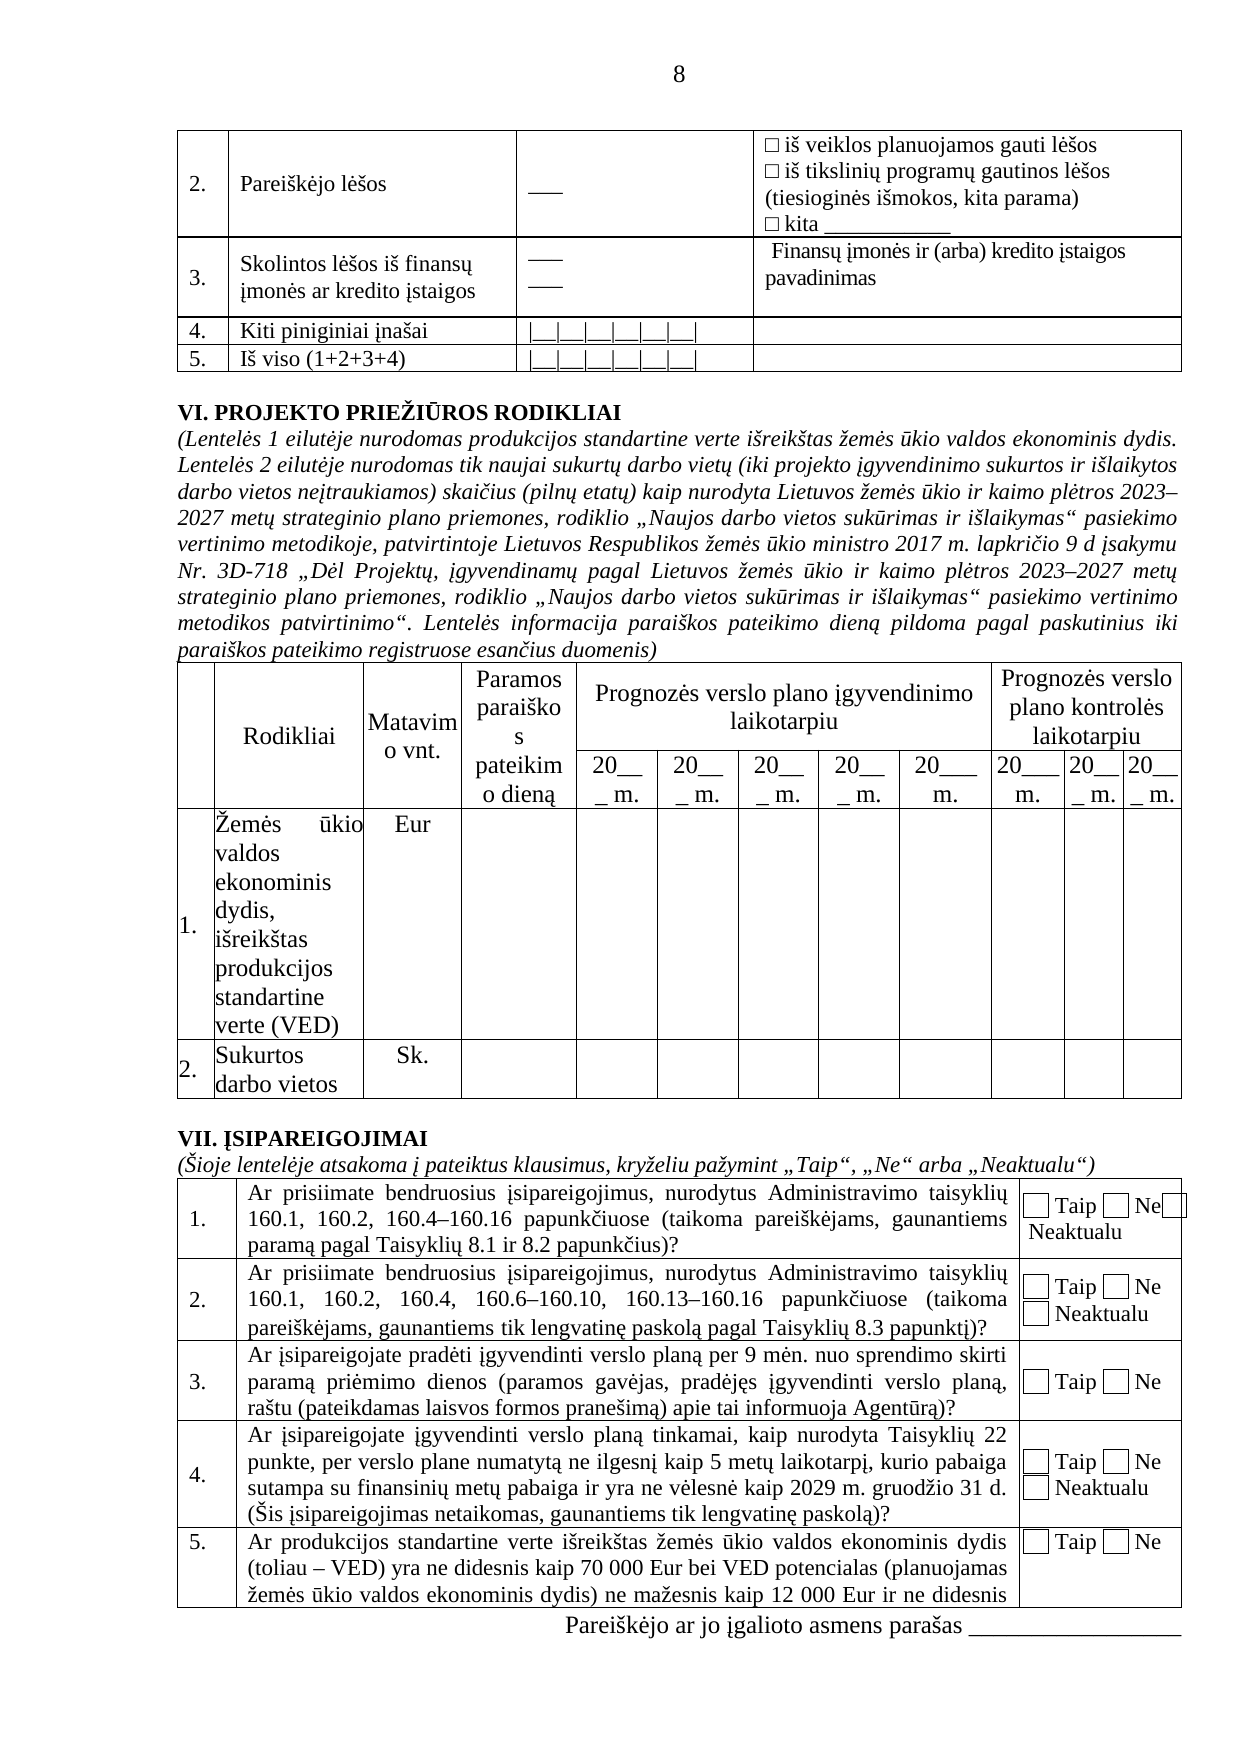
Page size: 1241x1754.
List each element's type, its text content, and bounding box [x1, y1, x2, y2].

table_cell |__|__|__|__|__|__| [517, 318, 753, 344]
table_cell 20___ m. [577, 751, 657, 808]
table_cell 20___ m. [1124, 751, 1181, 808]
table_cell [1124, 809, 1181, 1039]
table_header Taip Ne Neaktualu [1020, 1179, 1181, 1258]
table_cell |__|__|__|__|__|__| [517, 345, 753, 371]
table_cell Kiti piniginiai įnašai [229, 318, 516, 344]
table_cell Taip Ne [1020, 1341, 1181, 1420]
table_cell [658, 809, 738, 1039]
table_cell [1065, 809, 1123, 1039]
table_cell 3. [178, 1341, 236, 1420]
table_header Prognozės verslo plano įgyvendinimo laikotarpiu [577, 663, 991, 749]
table_cell Eur [364, 809, 461, 1039]
table_cell 5. [178, 1528, 236, 1607]
table_cell Sk. [364, 1040, 461, 1098]
table_cell Pareiškėjo lėšos [229, 131, 516, 236]
table_cell [1124, 1040, 1181, 1098]
table_cell [819, 809, 899, 1039]
table_cell [992, 809, 1064, 1039]
table_cell [577, 809, 657, 1039]
table_cell 20___ m. [819, 751, 899, 808]
table_cell Iš viso (1+2+3+4) [229, 345, 516, 371]
table_header [178, 663, 214, 808]
table_cell 20___m. [900, 751, 991, 808]
table_cell [739, 809, 818, 1039]
table_cell [819, 1040, 899, 1098]
table_cell 1. [178, 809, 214, 1039]
table_cell 2. [178, 131, 228, 236]
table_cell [237, 1528, 1019, 1607]
table_cell ___ [517, 131, 753, 236]
table_cell 4. [178, 318, 228, 344]
table_header Prognozės verslo plano kontrolės laikotarpiu [992, 663, 1181, 749]
table_cell 20___ m. [658, 751, 738, 808]
text VI. Projekto priežiūros rodikliai [177, 399, 1181, 425]
table_header Matavimo vnt. [364, 663, 461, 808]
table_cell 3. [178, 238, 228, 316]
table_cell Ar įsipareigojate pradėti įgyvendinti verslo planą per 9 mėn. nuo sprendimo skirti paramą priėmimo dienos (paramos gavėjas, pradėjęs įgyvendinti verslo planą, raštu (pateikdamas laisvos formos pranešimą) apie tai informuoja Agentūrą)? [237, 1341, 1019, 1420]
table_cell 5. [178, 345, 228, 371]
text (Šioje lentelėje atsakoma į pateiktus klausimus, kryželiu pažymint „Taip“, „Ne“ arba „Neaktualu“) [177, 1151, 1181, 1178]
table_cell [1065, 1040, 1123, 1098]
table_cell Sukurtos darbo vietos [215, 1040, 363, 1098]
table_cell [992, 1040, 1064, 1098]
text VII. ĮSIPAREIGOJIMAI [177, 1125, 1181, 1151]
table_header Ar prisiimate bendruosius įsipareigojimus, nurodytus Administravimo taisyklių 160.1, 160.2, 160.4–160.16 papunkčiuose (taikoma pareiškėjams, gaunantiems paramą pagal Taisyklių 8.1 ir 8.2 papunkčius)? [237, 1179, 1019, 1258]
table_cell 2. [178, 1040, 214, 1098]
table_cell 20___ m. [1065, 751, 1123, 808]
table_cell Ar prisiimate bendruosius įsipareigojimus, nurodytus Administravimo taisyklių 160.1, 160.2, 160.4, 160.6–160.10, 160.13–160.16 papunkčiuose (taikoma pareiškėjams, gaunantiems tik lengvatinę paskolą pagal Taisyklių 8.3 papunktį)? [237, 1259, 1019, 1340]
table_cell [739, 1040, 818, 1098]
table_cell Ar įsipareigojate įgyvendinti verslo planą tinkamai, kaip nurodyta Taisyklių 22 punkte, per verslo plane numatytą ne ilgesnį kaip 5 metų laikotarpį, kurio pabaiga sutampa su finansinių metų pabaiga ir yra ne vėlesnė kaip 2029 m. gruodžio 31 d. (Šis įsipareigojimas netaikomas, gaunantiems tik lengvatinę paskolą)? [237, 1421, 1019, 1527]
table_header Rodikliai [215, 663, 363, 808]
table_cell Žemės ūkio valdos ekonominis dydis, išreikštas produkcijos standartine verte (VED) [215, 809, 363, 1039]
table_cell 20___ m. [992, 751, 1064, 808]
table_cell [900, 1040, 991, 1098]
table_header 1. [178, 1179, 236, 1258]
table_header Paramos paraiškos pateikimo dieną [462, 663, 576, 808]
table_cell [462, 1040, 576, 1098]
table_cell [754, 345, 1181, 371]
table_cell Taip Ne Neaktualu [1020, 1421, 1181, 1527]
table_cell ___ ___ [517, 238, 753, 316]
table_cell [900, 809, 991, 1039]
table_cell Finansų įmonės ir (arba) kredito įstaigos pavadinimas [754, 238, 1181, 316]
table_cell 2. [178, 1259, 236, 1340]
table_cell 20___ m. [739, 751, 818, 808]
table_cell Skolintos lėšos iš finansų įmonės ar kredito įstaigos [229, 238, 516, 316]
table_cell Taip Ne [1020, 1528, 1181, 1607]
table_cell Taip Ne Neaktualu [1020, 1259, 1181, 1340]
table_cell □ iš veiklos planuojamos gauti lėšos □ iš tikslinių programų gautinos lėšos (tiesioginės išmokos, kita parama) □ kita ___________ [754, 131, 1181, 236]
table_cell [577, 1040, 657, 1098]
table_cell [658, 1040, 738, 1098]
table_cell [462, 809, 576, 1039]
table_cell [754, 318, 1181, 344]
text (Lentelės 1 eilutėje nurodomas produkcijos standartine verte išreikštas žemės ūkio valdos ekonominis dydis. Lentelės 2 eilutėje nurodomas tik naujai sukurtų darbo vietų (iki projekto įgyvendinimo sukurtos ir išlaikytos darbo vietos neįtraukiamos) skaičius (pilnų etatų) kaip nurodyta Lietuvos žemės ūkio ir kaimo plėtros 2023–2027 metų strateginio plano priemones, rodiklio „Naujos darbo vietos sukūrimas ir išlaikymas“ pasiekimo vertinimo metodikoje, patvirtintoje Lietuvos Respublikos žemės ūkio ministro 2017 m. lapkričio 9 d įsakymu Nr. 3D-718 „Dėl Projektų, įgyvendinamų pagal Lietuvos žemės ūkio ir kaimo plėtros 2023–2027 metų strateginio plano priemones, rodiklio „Naujos darbo vietos sukūrimas ir išlaikymas“ pasiekimo vertinimo metodikos patvirtinimo“. Lentelės informacija paraiškos pateikimo dieną pildoma pagal paskutinius iki paraiškos pateikimo registruose esančius duomenis) [177, 425, 1181, 662]
table_cell 4. [178, 1421, 236, 1527]
